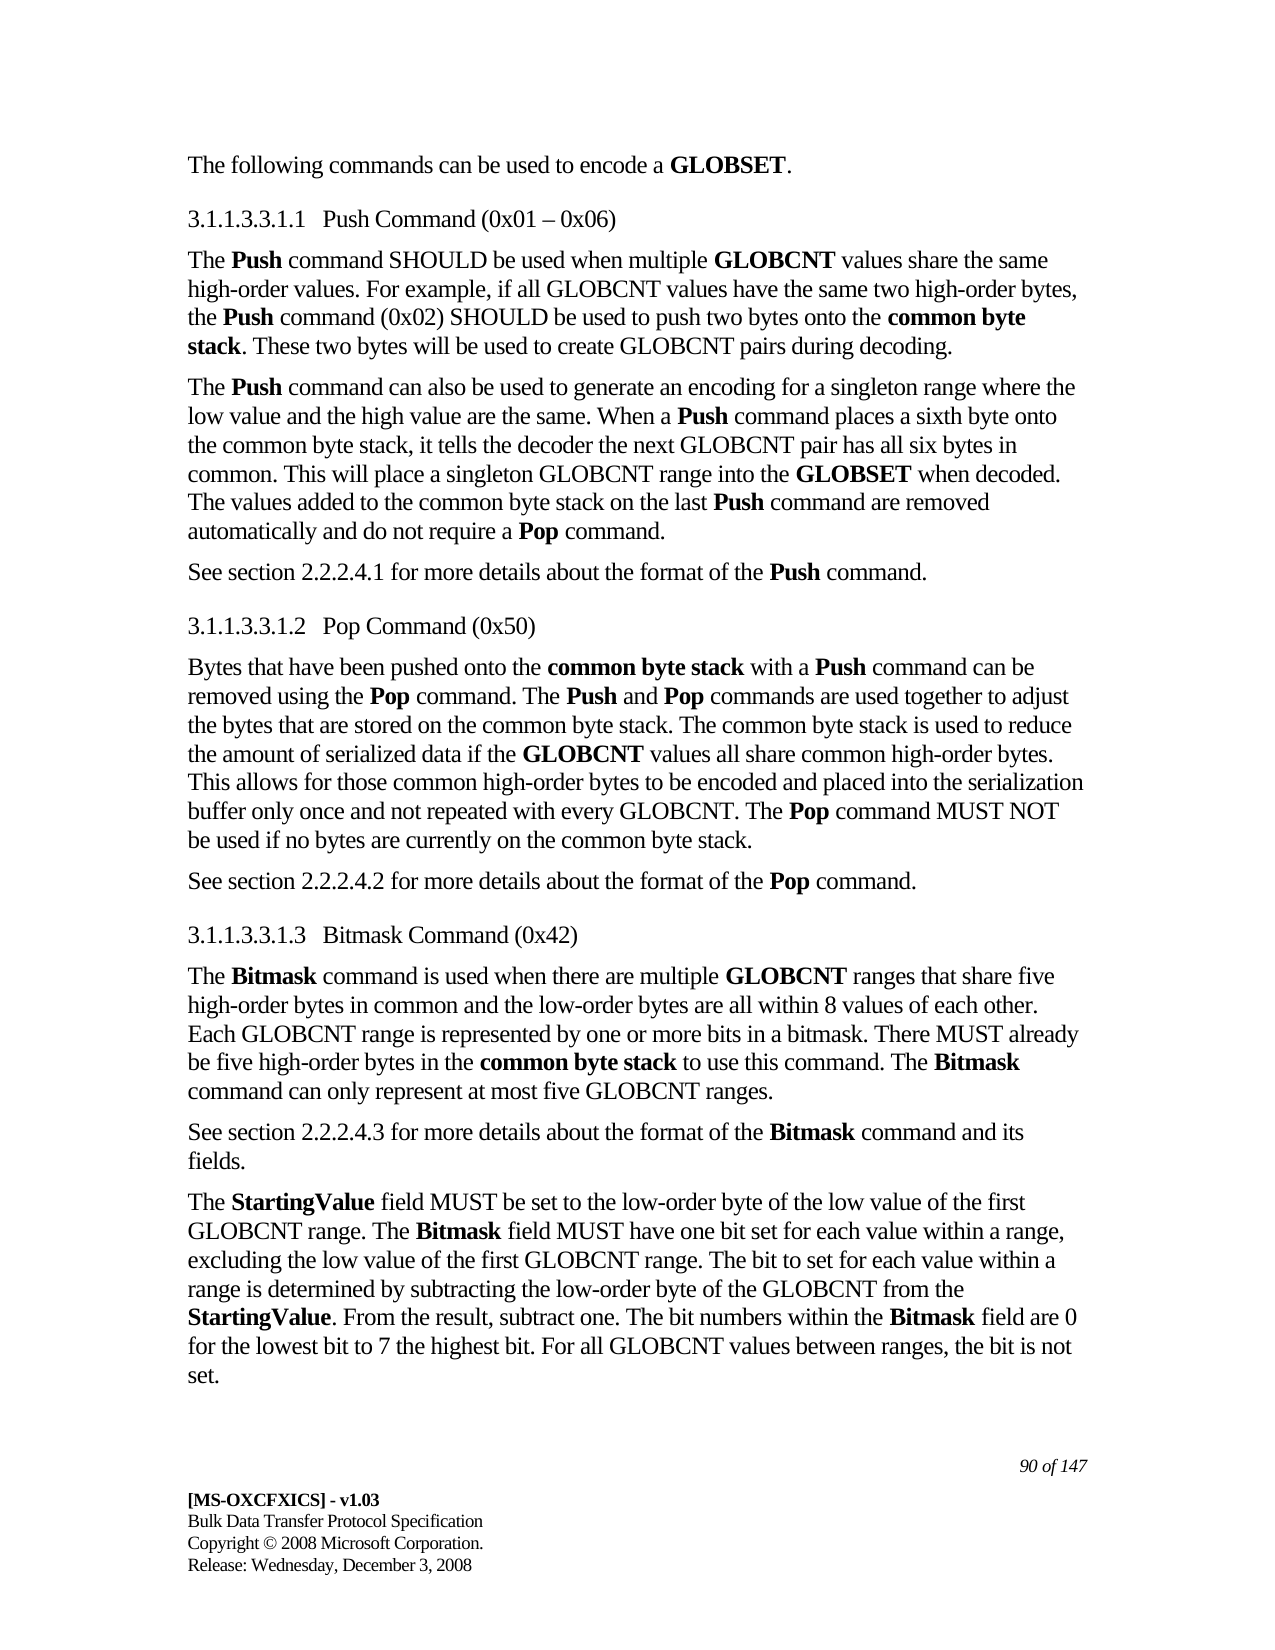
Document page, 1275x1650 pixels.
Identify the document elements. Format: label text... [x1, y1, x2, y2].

text The following commands can be used to encode a GLOBSET. [187, 150, 1087, 179]
text The Push command SHOULD be used when multiple GLOBCNT values share the same high-order values. For example, if all GLOBCNT values have the same two high-order bytes, the Push command (0x02) SHOULD be used to push two bytes onto the common byte stack. These two bytes will be used to create GLOBCNT pairs during decoding. [187, 245, 1087, 360]
text The Bitmask command is used when there are multiple GLOBCNT ranges that share five high-order bytes in common and the low-order bytes are all within 8 values of each other. Each GLOBCNT range is represented by one or more bits in a bitmask. There MUST already be five high-order bytes in the common byte stack to use this command. The Bitmask command can only represent at most five GLOBCNT ranges. [187, 961, 1087, 1105]
text See section 2.2.2.4.2 for more details about the format of the Pop command. [187, 866, 1087, 895]
text Bytes that have been pushed onto the common byte stack with a Push command can be removed using the Pop command. The Push and Pop commands are used together to adjust the bytes that are stored on the common byte stack. The common byte stack is used to reduce the amount of serialized data if the GLOBCNT values all share common high-order bytes. This allows for those common high-order bytes to be encoded and placed into the serialization buffer only once and not repeated with every GLOBCNT. The Pop command MUST NOT be used if no bytes are currently on the common byte stack. [187, 652, 1087, 854]
subtitle Push Command (0x01 – 0x06) [187, 204, 1087, 232]
subtitle Pop Command (0x50) [187, 611, 1087, 640]
text See section 2.2.2.4.3 for more details about the format of the Bitmask command and its fields. [187, 1117, 1087, 1175]
text The Push command can also be used to generate an encoding for a singleton range where the low value and the high value are the same. When a Push command places a sixth byte onto the common byte stack, it tells the decoder the next GLOBCNT pair has all six bytes in common. This will place a singleton GLOBCNT range into the GLOBSET when decoded. The values added to the common byte stack on the last Push command are removed automatically and do not require a Pop command. [187, 372, 1087, 545]
subtitle Bitmask Command (0x42) [187, 920, 1087, 949]
text The StartingValue field MUST be set to the low-order byte of the low value of the first GLOBCNT range. The Bitmask field MUST have one bit set for each value within a range, excluding the low value of the first GLOBCNT range. The bit to set for each value within a range is determined by subtracting the low-order byte of the GLOBCNT from the StartingValue. From the result, subtract one. The bit numbers within the Bitmask field are 0 for the lowest bit to 7 the highest bit. For all GLOBCNT values between ranges, the bit is not set. [187, 1187, 1087, 1389]
text See section 2.2.2.4.1 for more details about the format of the Push command. [187, 557, 1087, 586]
